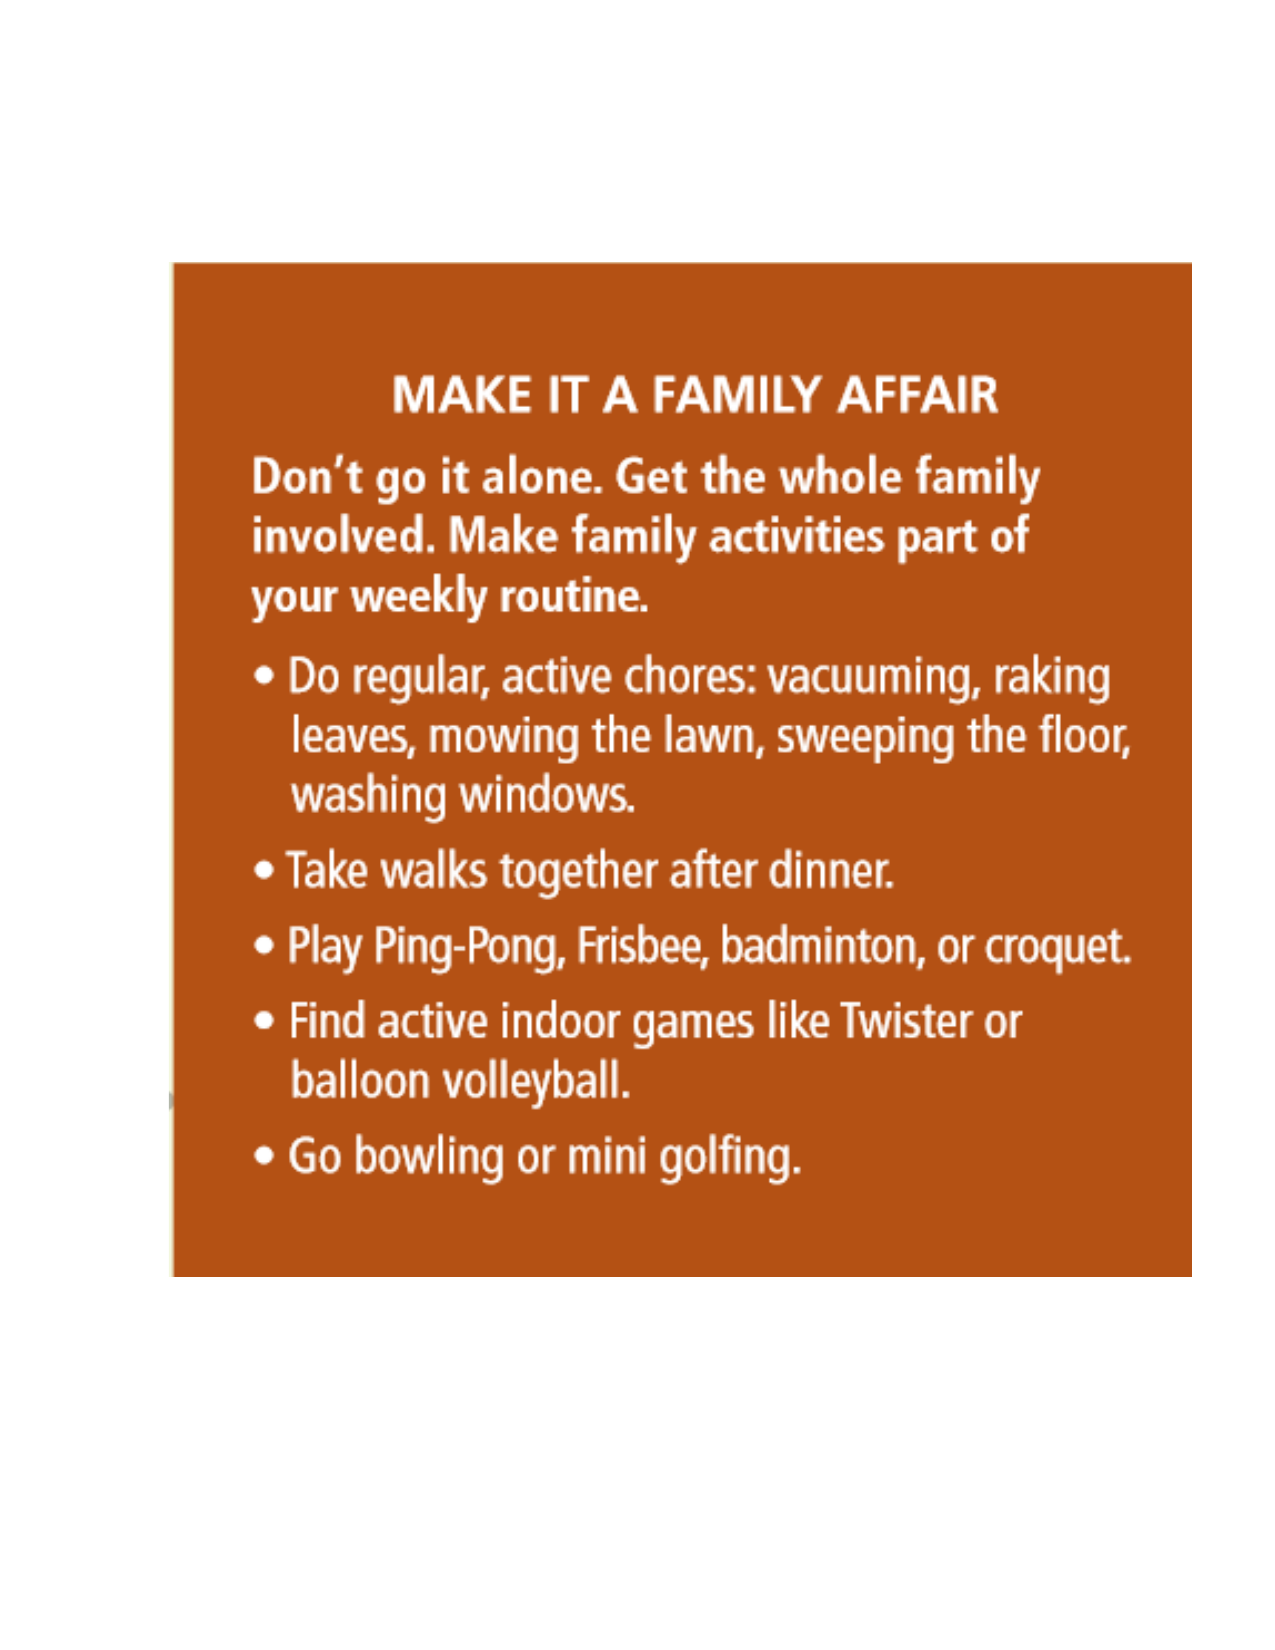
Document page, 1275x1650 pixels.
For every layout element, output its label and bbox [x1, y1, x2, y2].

picture [168, 262, 1192, 1277]
